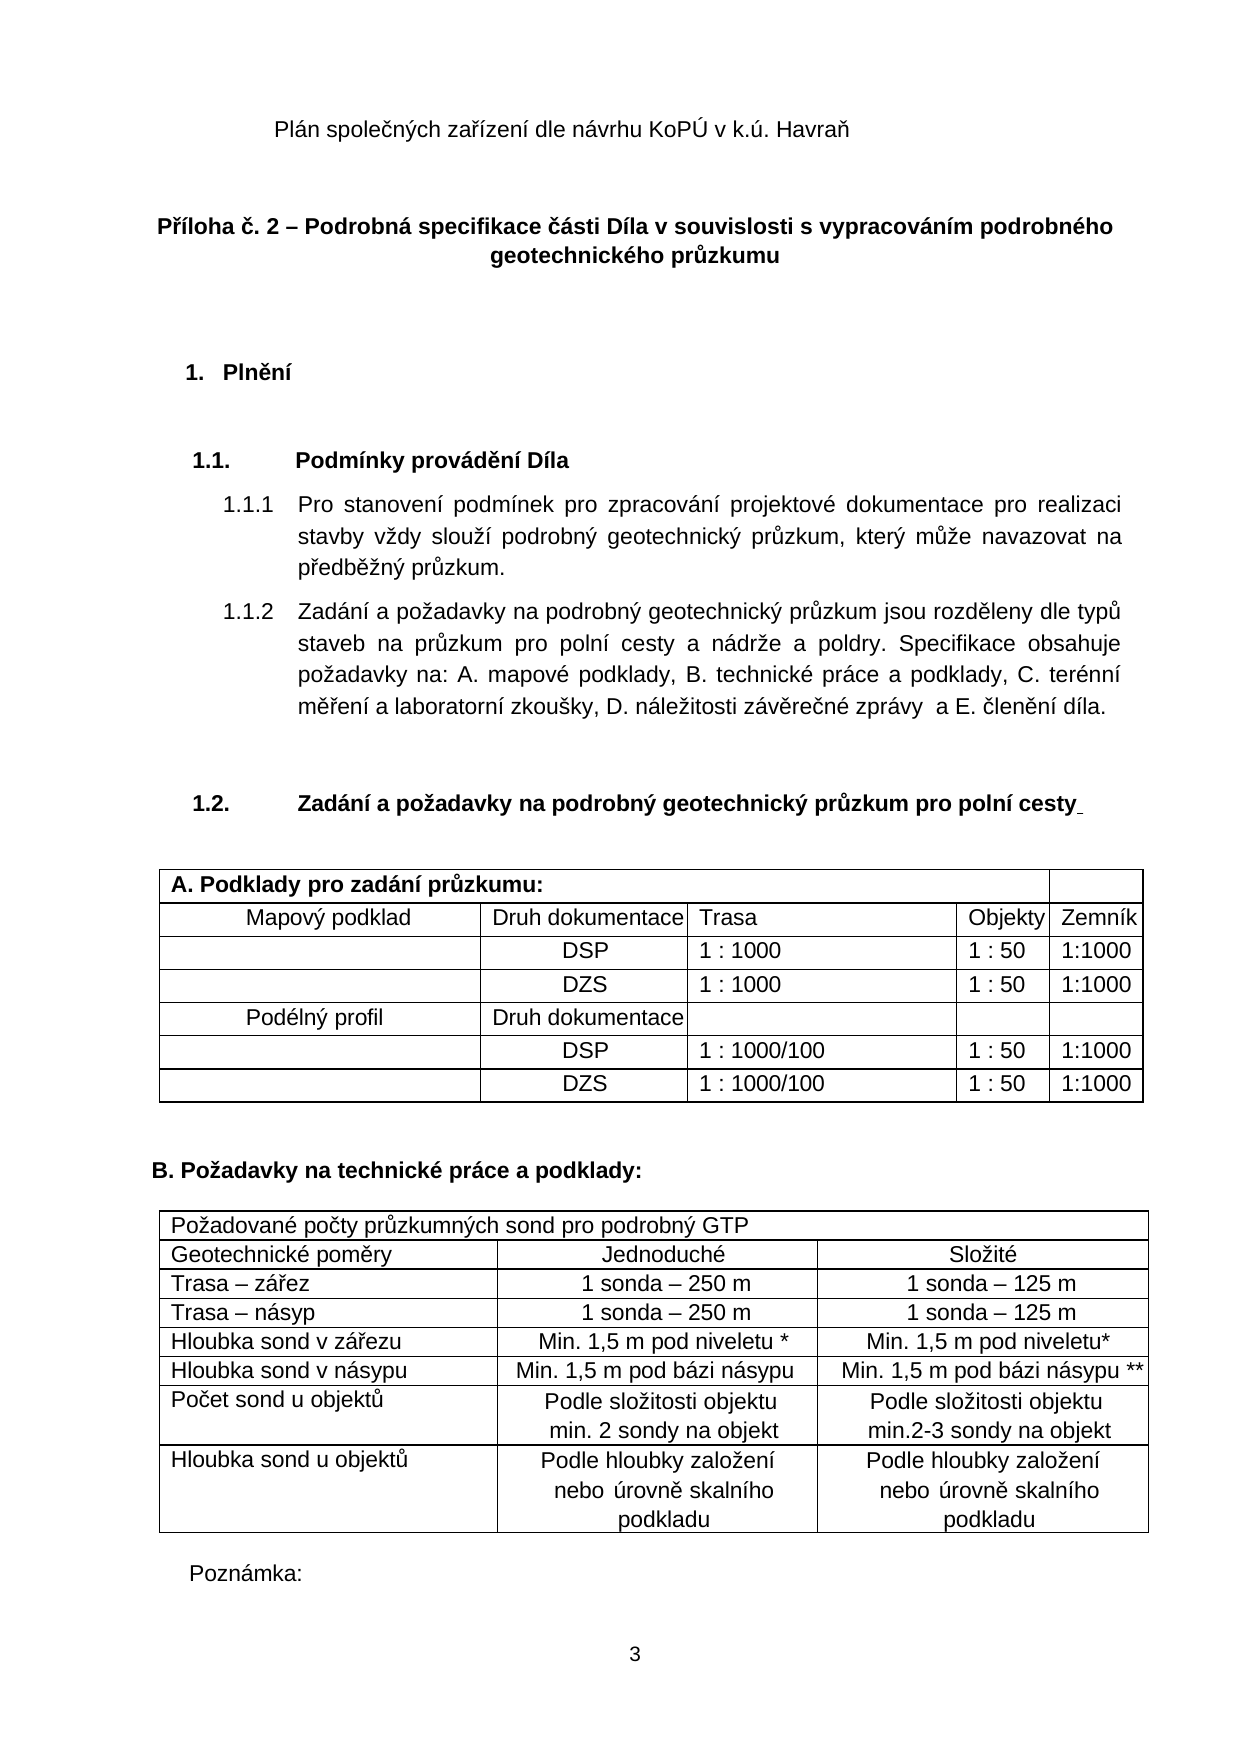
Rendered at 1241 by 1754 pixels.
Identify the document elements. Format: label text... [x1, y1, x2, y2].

table_cell Počet sond u objektů [160, 1386, 497, 1444]
table_cell Hloubka sond v násypu [160, 1357, 497, 1384]
table_cell [688, 1003, 956, 1035]
table_cell 1 : 1000/100 [688, 1070, 956, 1101]
table_cell [1050, 1003, 1142, 1035]
table_cell Hloubka sond u objektů [160, 1446, 497, 1532]
table_cell [160, 1070, 480, 1101]
list Plnění [185, 359, 1122, 385]
table_cell 1:1000 [1050, 970, 1142, 1002]
table_header [1050, 870, 1142, 902]
table_cell 1 : 50 [957, 1036, 1049, 1068]
table_cell 1 sonda – 125 m [818, 1270, 1148, 1298]
table_cell 1 sonda – 125 m [818, 1299, 1148, 1327]
list Zadání a požadavky na podrobný geotechnický průzkum jsou rozděleny dle typů staveb na průzkum pro polní cesty a nádrže a poldry. Specifikace obsahuje požadavky na: A. mapové podklady, B. technické práce a podklady, C. terénní měření a laboratorní zkoušky, D. náležitosti závěrečné zprávy a E. členění díla. [223, 598, 1122, 719]
table_cell Složité [818, 1241, 1148, 1268]
table_cell Hloubka sond v zářezu [160, 1328, 497, 1356]
table_cell Podle hloubky založení nebo úrovně skalního podkladu [498, 1446, 817, 1532]
table_cell Podle složitosti objektu min. 2 sondy na objekt [498, 1386, 817, 1444]
table_cell Min. 1,5 m pod bázi násypu ** [498, 1357, 817, 1384]
table_cell Trasa – zářez [160, 1270, 497, 1298]
table_cell 1 : 1000/100 [688, 1036, 956, 1068]
table_cell DZS [481, 970, 687, 1002]
table_cell 1:1000 [1050, 1070, 1142, 1101]
table_cell Druh dokumentace [481, 904, 687, 936]
table_cell Druh dokumentace [481, 1003, 687, 1035]
table_cell [160, 970, 480, 1002]
table_cell Min. 1,5 m pod bázi násypu ** [818, 1357, 1148, 1384]
table_cell Trasa [688, 904, 956, 936]
subtitle Příloha č. 2 – Podrobná specifikace části Díla v souvislosti s vypracováním podrobného geotechnického průzkumu [148, 211, 1122, 269]
table_cell Trasa – násyp [160, 1299, 497, 1327]
table_cell Objekty [957, 904, 1049, 936]
table_cell Jednoduché [498, 1241, 817, 1268]
table_cell [160, 1036, 480, 1068]
table_cell DSP [481, 937, 687, 969]
table_cell Zemníky [1050, 904, 1142, 936]
text Poznámka: [189, 1560, 1122, 1587]
table_cell [160, 937, 480, 969]
table_cell 1 : 50 [957, 937, 1049, 969]
table_cell Min. 1,5 m pod niveletu * [498, 1328, 817, 1356]
table_header A. Podklady pro zadání průzkumu: [160, 870, 1049, 902]
list Podmínky provádění Díla [192, 447, 1122, 473]
table_cell 1 : 1000 [688, 970, 956, 1002]
table_cell 1:1000 [1050, 1036, 1142, 1068]
table_cell Podélný profil [160, 1003, 480, 1035]
table_cell 1 sonda – 250 m [498, 1299, 817, 1327]
table_cell 1 sonda – 250 m [498, 1270, 817, 1298]
table_cell Mapový podklad [160, 904, 480, 936]
text B. Požadavky na technické práce a podklady: [151, 1157, 1122, 1183]
table_header Požadované počty průzkumných sond pro podrobný GTP [160, 1212, 1148, 1239]
table_cell 1:1000 [1050, 937, 1142, 969]
table_cell 1 : 50 [957, 970, 1049, 1002]
table_cell Min. 1,5 m pod niveletu* [818, 1328, 1148, 1356]
table_cell 1 : 50 [957, 1070, 1049, 1101]
table_cell [957, 1003, 1049, 1035]
table_cell Podle složitosti objektu min.2-3 sondy na objekt [818, 1386, 1148, 1444]
list Plán společných zařízení dle návrhu KoPÚ v k.ú. Havraň [223, 116, 1122, 142]
table_cell DSP [481, 1036, 687, 1068]
table_cell Geotechnické poměry [160, 1241, 497, 1268]
table_cell DZS [481, 1070, 687, 1101]
table_cell 1 : 1000 [688, 937, 956, 969]
list Pro stanovení podmínek pro zpracování projektové dokumentace pro realizaci stavby vždy slouží podrobný geotechnický průzkum, který může navazovat na předběžný průzkum. [223, 491, 1122, 581]
table_cell Podle hloubky založení nebo úrovně skalního podkladu [818, 1446, 1148, 1532]
list 1.2. Zadání a požadavky na podrobný geotechnický průzkum pro polní cesty [192, 790, 1122, 816]
